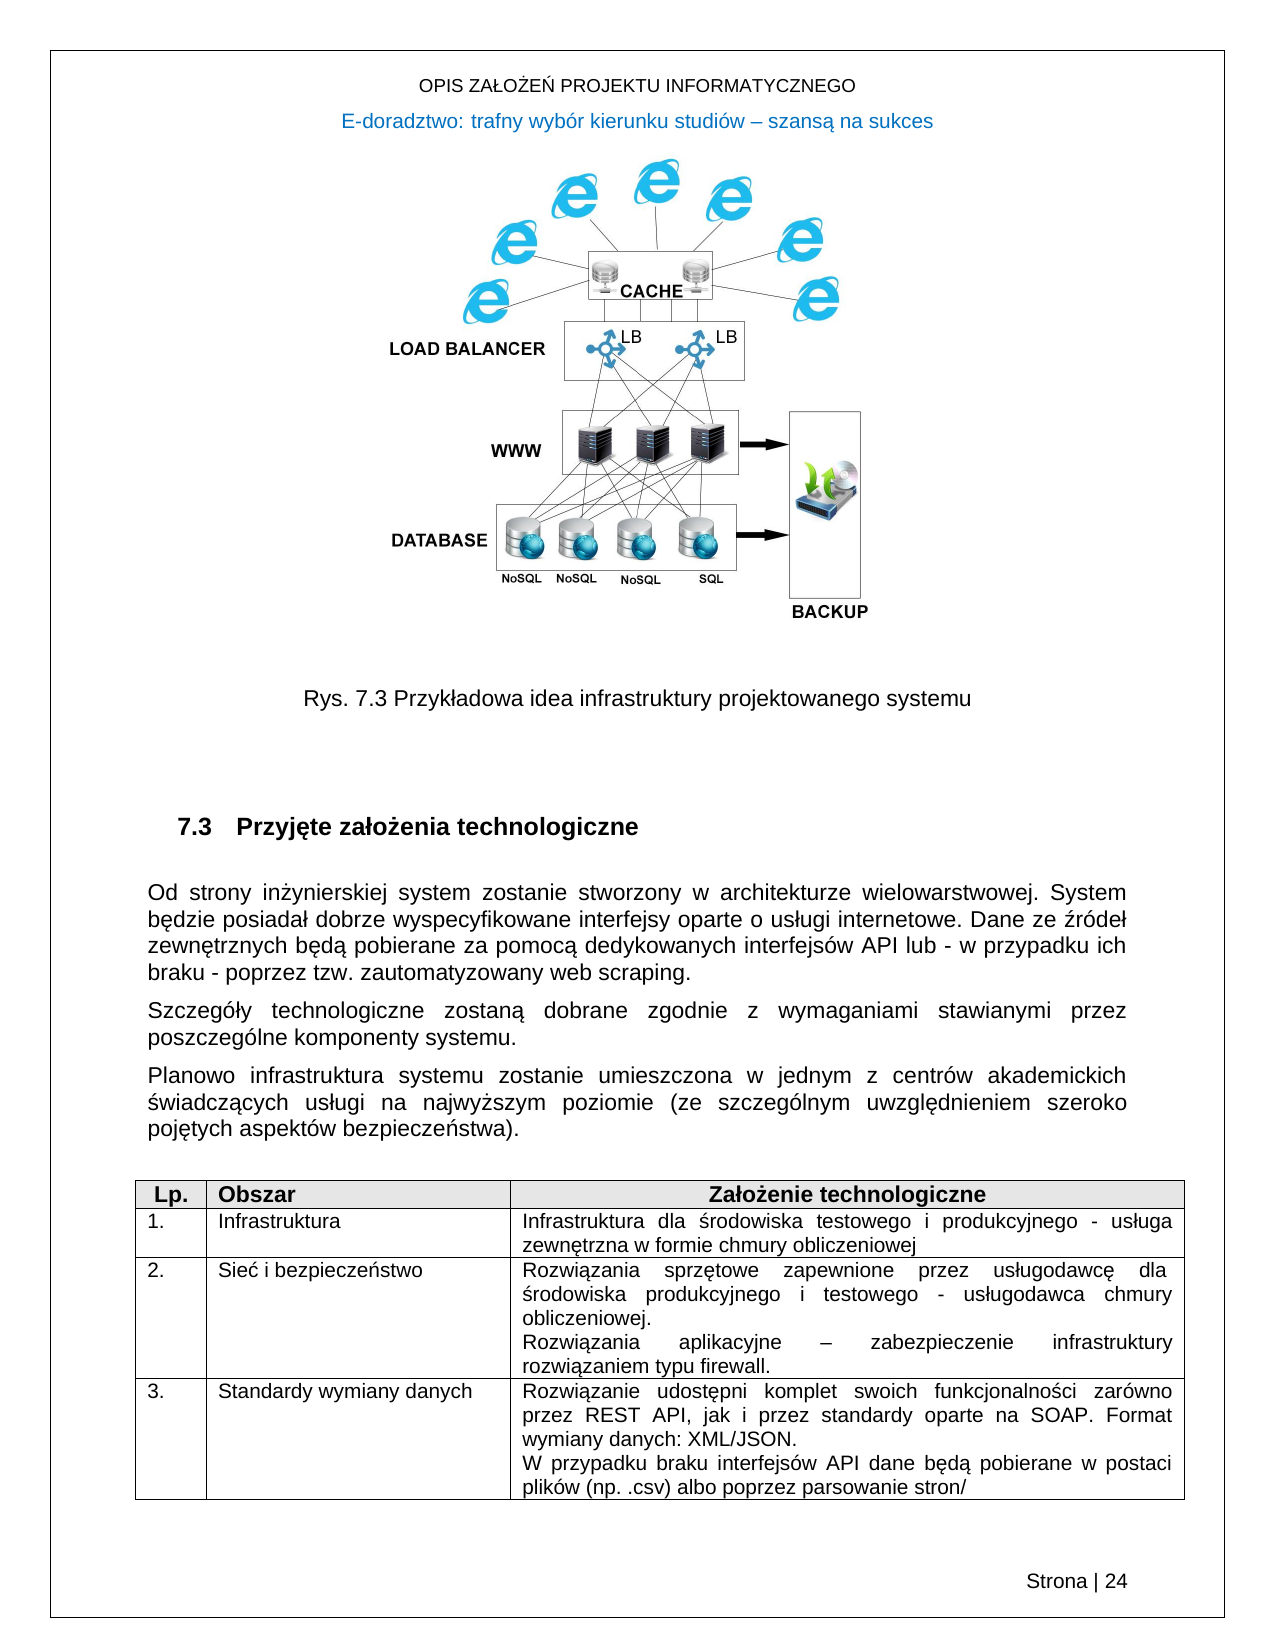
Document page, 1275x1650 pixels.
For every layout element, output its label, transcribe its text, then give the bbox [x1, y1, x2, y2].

table_header Lp. [136, 1181, 206, 1208]
table_cell [136, 1209, 206, 1257]
table_cell Infrastruktura [207, 1209, 510, 1257]
text Planowo infrastruktura systemu zostanie umieszczona w jednym z centrów akademickich świadczących usługi na najwyższym poziomie (ze szczególnym uwzględnieniem szeroko pojętych aspektów bezpieczeństwa). [147, 1062, 1127, 1142]
list Przyjęte założenia technologiczne [177, 812, 1127, 841]
table_cell Standardy wymiany danych [207, 1379, 510, 1498]
table_cell Sieć i bezpieczeństwo [207, 1258, 510, 1378]
table_cell [136, 1379, 206, 1498]
table_header Obszar [207, 1181, 510, 1208]
table_header Założenie technologiczne [511, 1181, 1184, 1208]
text Od strony inżynierskiej system zostanie stworzony w architekturze wielowarstwowej. System będzie posiadał dobrze wyspecyfikowane interfejsy oparte o usługi internetowe. Dane ze źródeł zewnętrznych będą pobierane za pomocą dedykowanych interfejsów API lub - w przypadku ich braku - poprzez tzw. zautomatyzowany web scraping. [147, 879, 1127, 985]
picture [383, 147, 892, 686]
table_cell Rozwiązania sprzętowe zapewnione przez usługodawcę dla środowiska produkcyjnego i testowego - usługodawca chmury obliczeniowej. Rozwiązania aplikacyjne – zabezpieczenie infrastruktury rozwiązaniem typu firewall. [511, 1258, 1184, 1378]
table_cell Rozwiązanie udostępni komplet swoich funkcjonalności zarówno przez REST API, jak i przez standardy oparte na SOAP. Format wymiany danych: XML/JSON. W przypadku braku interfejsów API dane będą pobierane w postaci plików (np. .csv) albo poprzez parsowanie stron/ [511, 1379, 1184, 1498]
table_cell Infrastruktura dla środowiska testowego i produkcyjnego - usługa zewnętrzna w formie chmury obliczeniowej [511, 1209, 1184, 1257]
text Szczegóły technologiczne zostaną dobrane zgodnie z wymaganiami stawianymi przez poszczególne komponenty systemu. [147, 997, 1127, 1050]
text Rys. 7.3 Przykładowa idea infrastruktury projektowanego systemu [147, 685, 1127, 711]
table_cell [136, 1258, 206, 1378]
